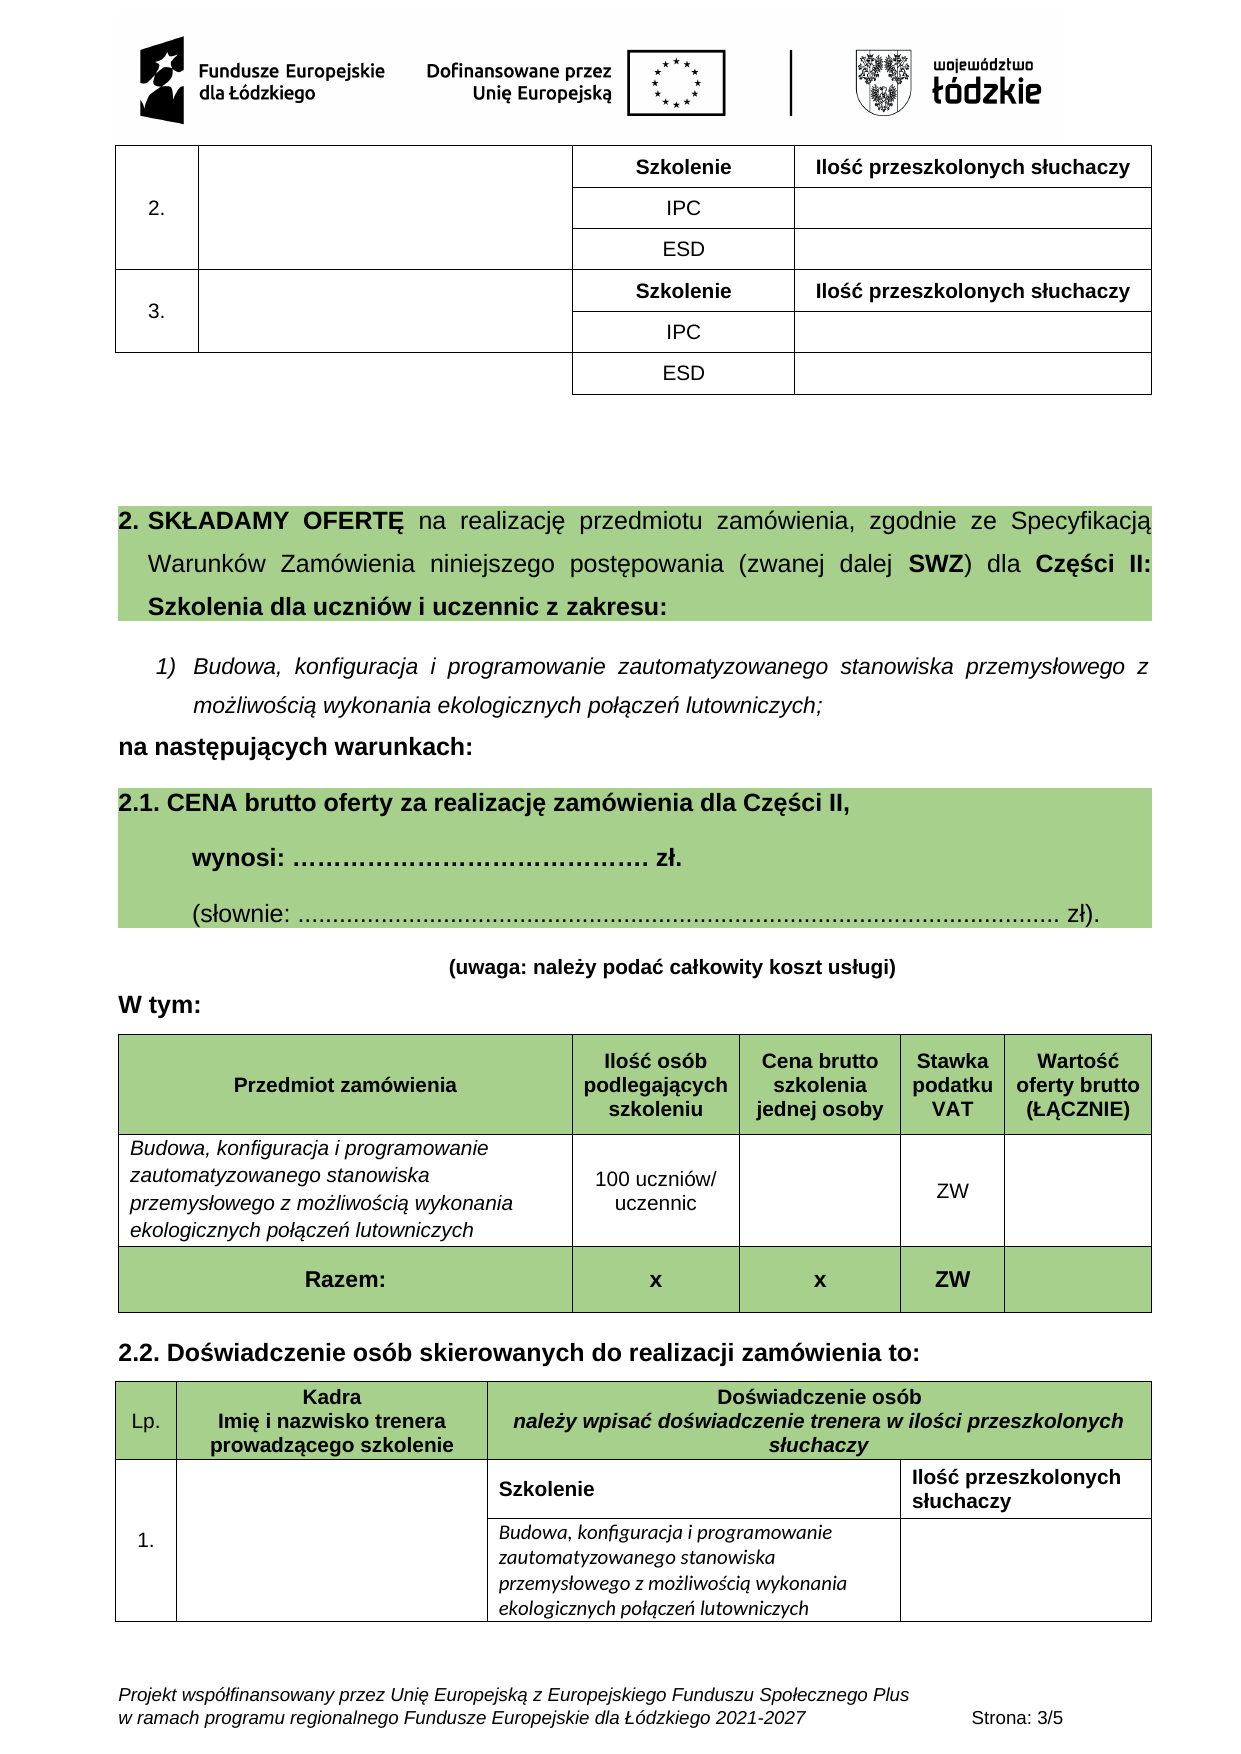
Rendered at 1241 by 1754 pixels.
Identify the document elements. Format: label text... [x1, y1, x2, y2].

table_cell IPC [573, 188, 794, 228]
text wynosi: ……………………………………. zł. [118, 843, 1152, 872]
table_header Doświadczenie osób należy wpisać doświadczenie trenera w ilości przeszkolonych słuchaczy [488, 1382, 1151, 1459]
table_cell Szkolenie [573, 146, 794, 187]
table_cell Razem: [119, 1247, 572, 1312]
table_cell [795, 188, 1151, 228]
table_cell Ilość przeszkolonych słuchaczy [795, 146, 1151, 187]
table_cell [795, 312, 1151, 352]
table_cell Ilość przeszkolonych słuchaczy [795, 270, 1151, 311]
table_header Cena brutto szkolenia jednej osoby [740, 1035, 900, 1134]
table_cell ZW [901, 1135, 1004, 1246]
table_cell [740, 1135, 900, 1246]
table_cell [1005, 1247, 1151, 1312]
table_cell ESD [573, 229, 794, 269]
table_header Lp. [116, 1382, 176, 1459]
table_header Przedmiot zamówienia [119, 1035, 572, 1134]
list na następujących warunkach: [118, 732, 1152, 761]
table_cell 2. [116, 146, 198, 269]
table_cell [795, 229, 1151, 269]
table_header Ilość osób podlegających szkoleniu [573, 1035, 739, 1134]
table_cell [199, 146, 572, 269]
list SKŁADAMY OFERTĘ na realizację przedmiotu zamówienia, zgodnie ze Specyfikacją Warunków Zamówienia niniejszego postępowania (zwanej dalej SWZ) dla Części II: Szkolenia dla uczniów i uczennic z zakresu: [118, 506, 1152, 621]
table_cell [795, 353, 1151, 393]
table_cell x [573, 1247, 739, 1312]
table_cell x [740, 1247, 900, 1312]
table_cell IPC [573, 312, 794, 352]
table_cell ZW [901, 1247, 1004, 1312]
table_cell [1005, 1135, 1151, 1246]
table_cell Ilość przeszkolonych słuchaczy [901, 1460, 1151, 1518]
table_cell 1. [116, 1460, 176, 1621]
table_cell [901, 1519, 1151, 1621]
list (uwaga: należy podać całkowity koszt usługi) [193, 954, 1152, 978]
table_cell Budowa, konfiguracja i programowanie zautomatyzowanego stanowiska przemysłowego z możliwością wykonania ekologicznych połączeń lutowniczych [119, 1135, 572, 1246]
table_cell 3. [116, 270, 198, 352]
table_cell [199, 270, 572, 352]
table_header Wartość oferty brutto (ŁĄCZNIE) [1005, 1035, 1151, 1134]
table_header Kadra Imię i nazwisko trenera prowadzącego szkolenie [177, 1382, 487, 1459]
table_cell 100 uczniów/ uczennic [573, 1135, 739, 1246]
picture [118, 14, 1063, 145]
table_cell [177, 1460, 487, 1621]
table_cell Szkolenie [573, 270, 794, 311]
list Budowa, konfiguracja i programowanie zautomatyzowanego stanowiska przemysłowego z możliwością wykonania ekologicznych połączeń lutowniczych; [156, 653, 1152, 719]
table_cell Budowa, konfiguracja i programowanie zautomatyzowanego stanowiska przemysłowego z możliwością wykonania ekologicznych połączeń lutowniczych [488, 1519, 900, 1621]
list W tym: [118, 990, 1152, 1019]
table_cell Szkolenie [488, 1460, 900, 1518]
text 2.1. CENA brutto oferty za realizację zamówienia dla Części II, [118, 788, 1152, 816]
text 2.2. Doświadczenie osób skierowanych do realizacji zamówienia to: [118, 1338, 1152, 1367]
table_cell ESD [573, 353, 794, 393]
table_header Stawka podatku VAT [901, 1035, 1004, 1134]
text (słownie: .............................................................................................................. zł). [118, 899, 1152, 928]
